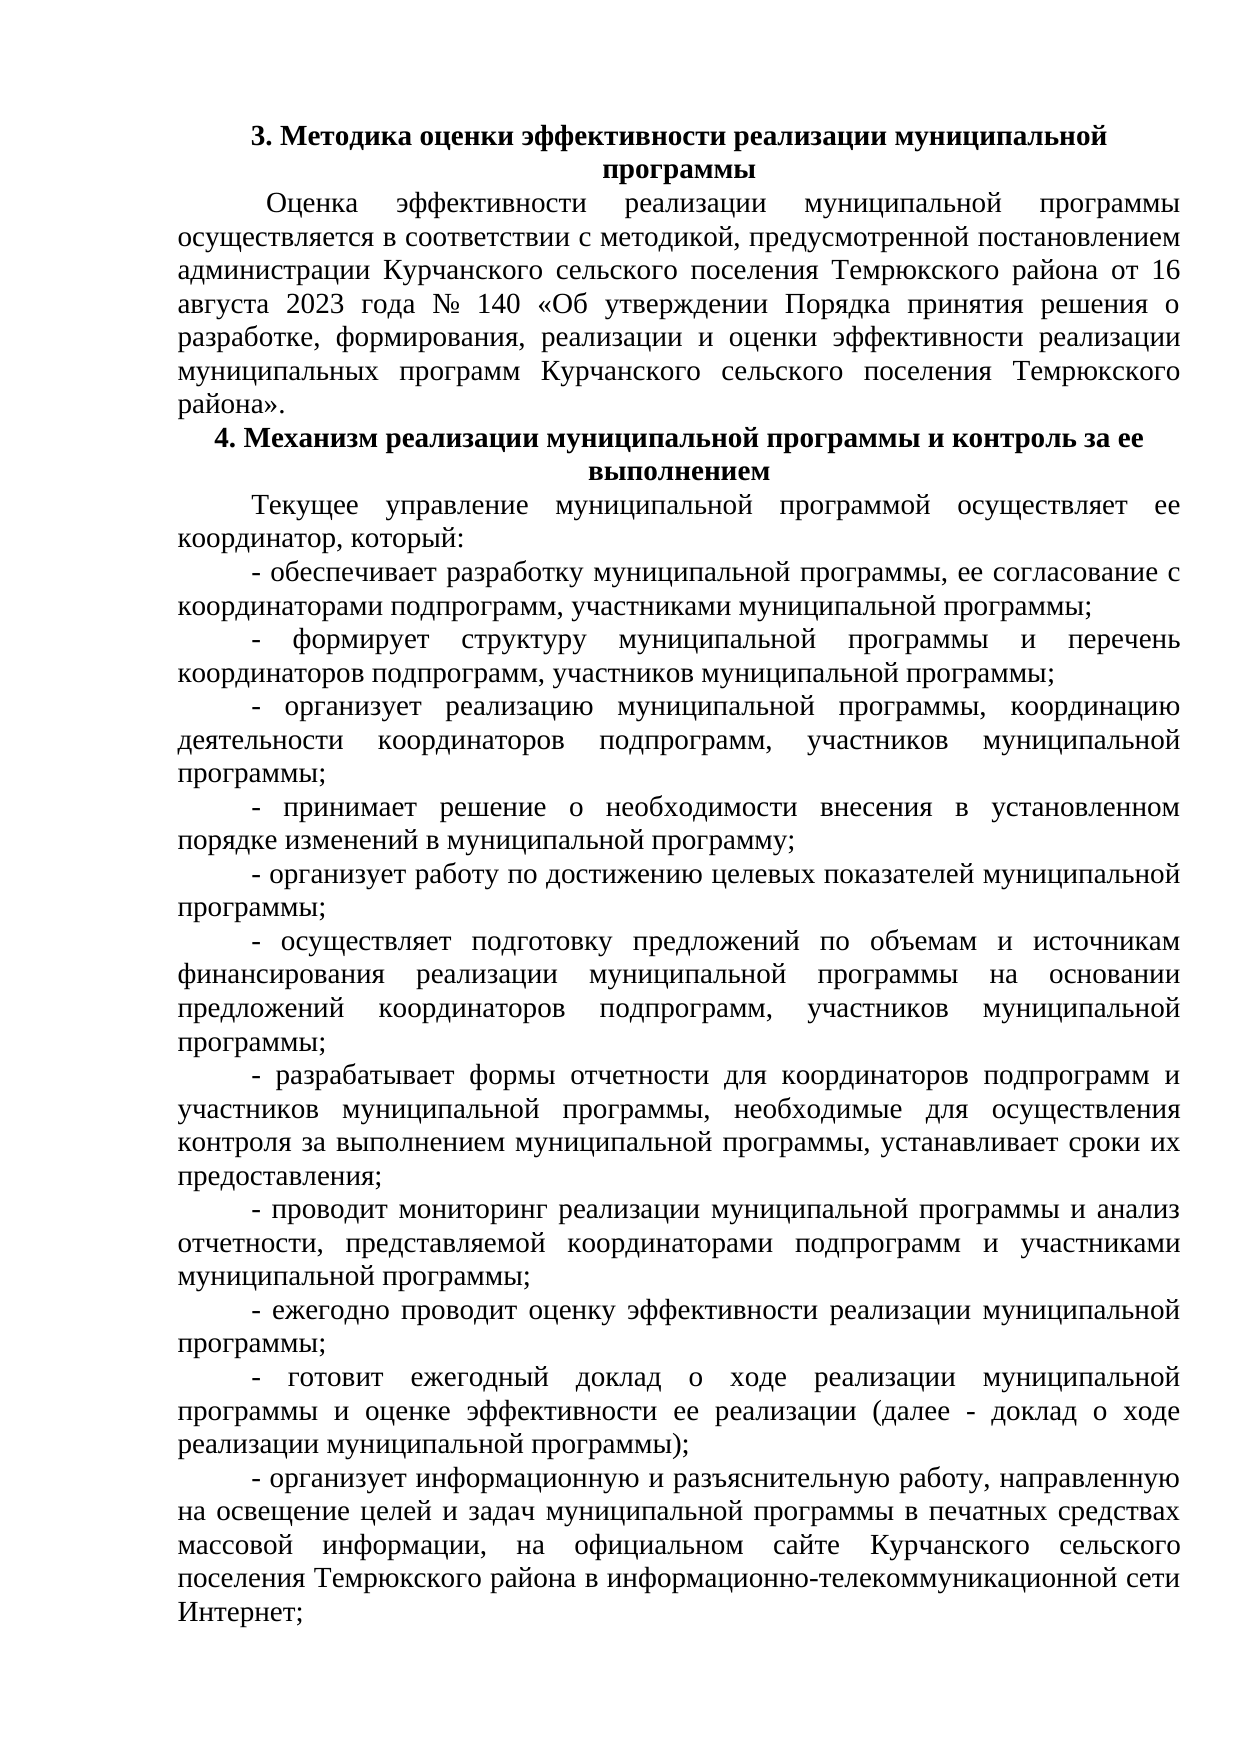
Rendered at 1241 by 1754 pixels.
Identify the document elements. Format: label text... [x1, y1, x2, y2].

text - организует реализацию муниципальной программы, координацию деятельности координаторов подпрограмм, участников муниципальной программы; [177, 688, 1181, 789]
text - осуществляет подготовку предложений по объемам и источникам финансирования реализации муниципальной программы на основании предложений координаторов подпрограмм, участников муниципальной программы; [177, 923, 1181, 1057]
text - разрабатывает формы отчетности для координаторов подпрограмм и участников муниципальной программы, необходимые для осуществления контроля за выполнением муниципальной программы, устанавливает сроки их предоставления; [177, 1057, 1181, 1191]
text 4. Механизм реализации муниципальной программы и контроль за ее выполнением [177, 420, 1181, 487]
text 3. Методика оценки эффективности реализации муниципальной программы [177, 118, 1181, 185]
text Оценка эффективности реализации муниципальной программы осуществляется в соответствии с методикой, предусмотренной постановлением администрации Курчанского сельского поселения Темрюкского района от 16 августа 2023 года № 140 «Об утверждении Порядка принятия решения о разработке, формирования, реализации и оценки эффективности реализации муниципальных программ Курчанского сельского поселения Темрюкского района». [177, 185, 1181, 420]
text - ежегодно проводит оценку эффективности реализации муниципальной программы; [177, 1292, 1181, 1359]
text - организует работу по достижению целевых показателей муниципальной программы; [177, 856, 1181, 923]
text - готовит ежегодный доклад о ходе реализации муниципальной программы и оценке эффективности ее реализации (далее - доклад о ходе реализации муниципальной программы); [177, 1359, 1181, 1460]
text - обеспечивает разработку муниципальной программы, ее согласование с координаторами подпрограмм, участниками муниципальной программы; [177, 554, 1181, 621]
text - формирует структуру муниципальной программы и перечень координаторов подпрограмм, участников муниципальной программы; [177, 621, 1181, 688]
text - проводит мониторинг реализации муниципальной программы и анализ отчетности, представляемой координаторами подпрограмм и участниками муниципальной программы; [177, 1191, 1181, 1292]
text - принимает решение о необходимости внесения в установленном порядке изменений в муниципальной программу; [177, 789, 1181, 856]
text - организует информационную и разъяснительную работу, направленную на освещение целей и задач муниципальной программы в печатных средствах массовой информации, на официальном сайте Курчанского сельского поселения Темрюкского района в информационно-телекоммуникационной сети Интернет; [177, 1460, 1181, 1627]
text Текущее управление муниципальной программой осуществляет ее координатор, который: [177, 487, 1181, 554]
